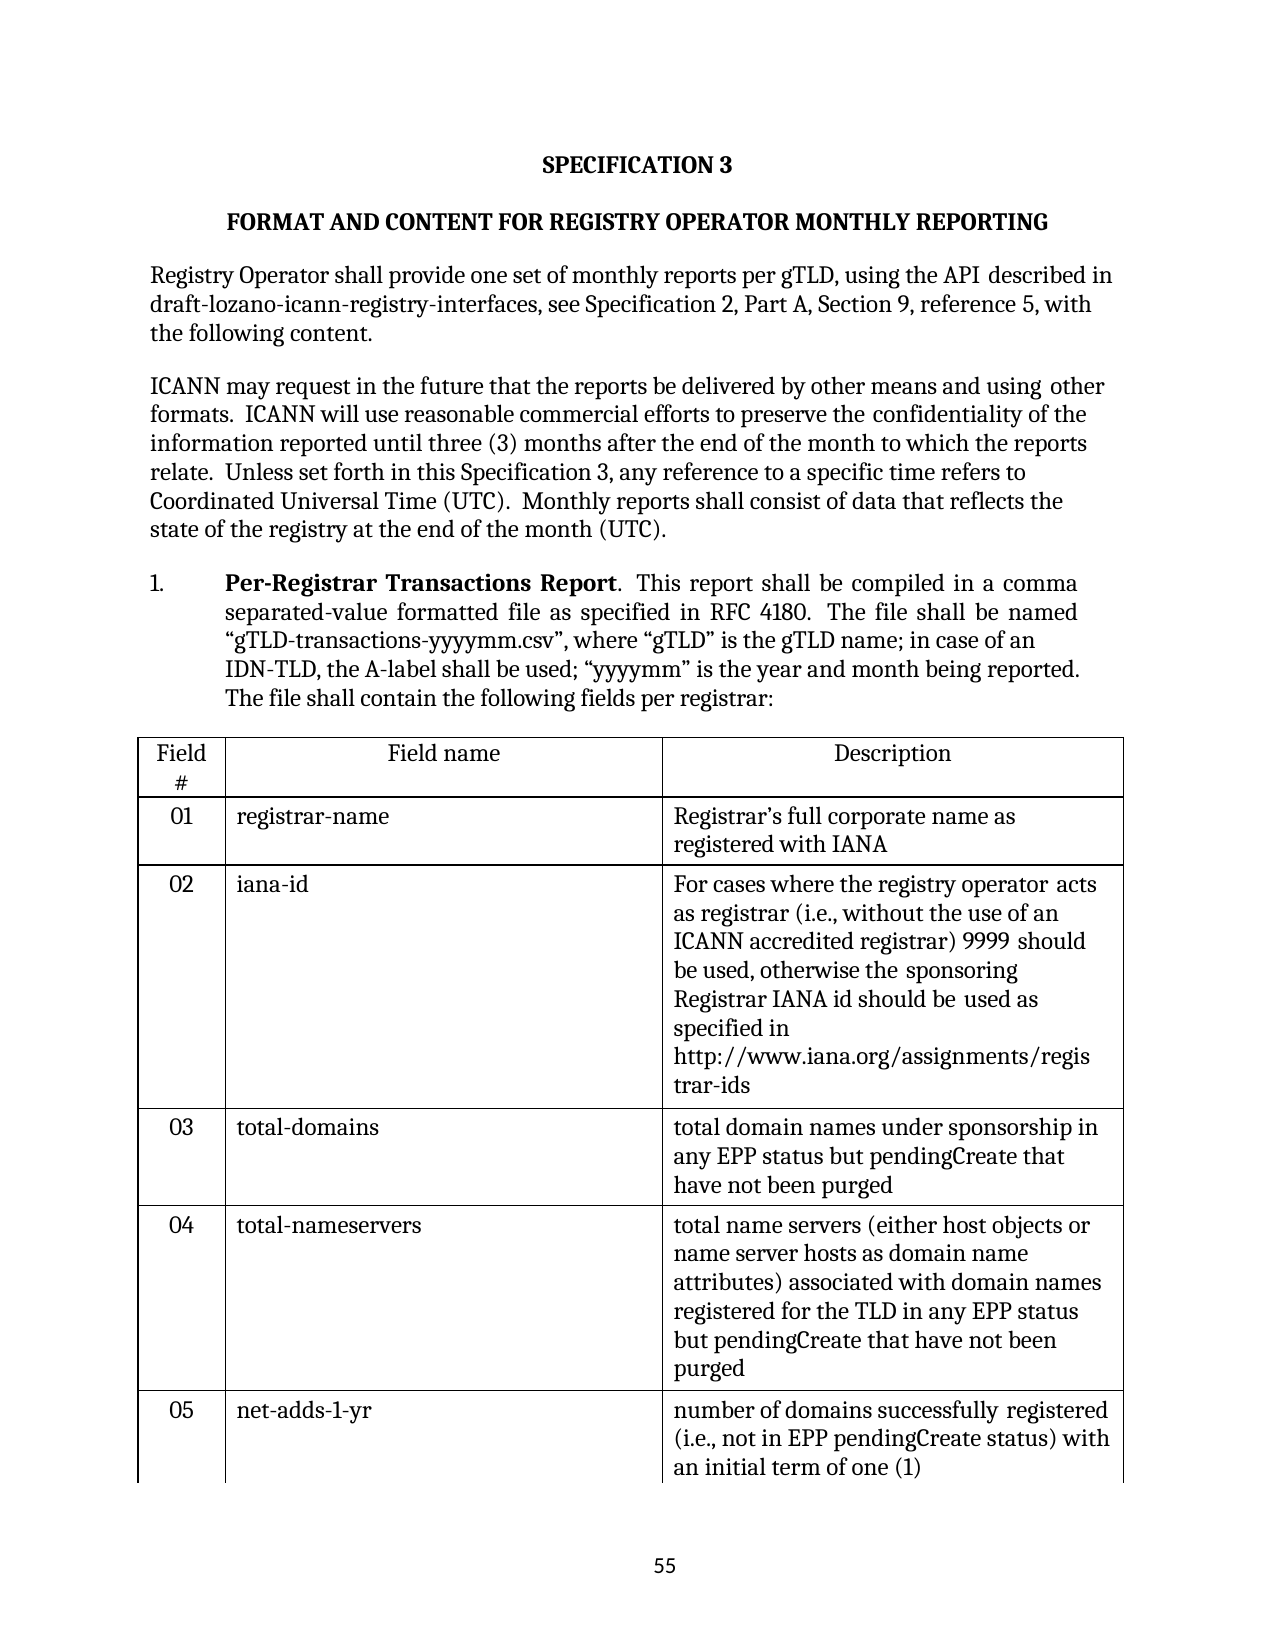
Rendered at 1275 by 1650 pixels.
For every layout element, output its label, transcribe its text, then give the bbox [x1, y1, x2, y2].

text FORMAT AND CONTENT FOR REGISTRY OPERATOR MONTHLY REPORTING [209, 208, 1066, 236]
table_cell total-domains [226, 1109, 662, 1205]
list Per-Registrar Transactions Report. This report shall be compiled in a comma separated-value formatted file as specified in RFC 4180. The file shall be named “gTLD-transactions-yyyymm.csv”, where “gTLD” is the gTLD name; in case of an [150, 569, 1078, 655]
table_cell 04 [139, 1206, 225, 1390]
text ICANN may request in the future that the reports be delivered by other means and using other formats. ICANN will use reasonable commercial efforts to preserve the confidentiality of the information reported until three (3) months after the end of the month to which the reports relate. Unless set forth in this Specification 3, any reference to a specific time refers to Coordinated Universal Time (UTC). Monthly reports shall consist of data that reflects the state of the registry at the end of the month (UTC). [150, 372, 1115, 544]
table_cell net-adds-1-yr [226, 1391, 662, 1483]
table_cell total name servers (either host objects or name server hosts as domain name attributes) associated with domain names registered for the TLD in any EPP status but pendingCreate that have not been purged [663, 1206, 1123, 1390]
table_cell 03 [139, 1109, 225, 1205]
text IDN-TLD, the A-label shall be used; “yyyymm” is the year and month being reported. The file shall contain the following fields per registrar: [225, 655, 1122, 712]
table_cell total domain names under sponsorship in any EPP status but pendingCreate that have not been purged [663, 1109, 1123, 1205]
table_cell 05 [139, 1391, 225, 1483]
table_cell iana-id [226, 866, 662, 1108]
table_cell total-nameservers [226, 1206, 662, 1390]
table_header Description [663, 738, 1123, 796]
table_cell 01 [139, 798, 225, 864]
table_cell 02 [139, 866, 225, 1108]
table_cell registrar-name [226, 798, 662, 864]
table_cell Registrar’s full corporate name as registered with IANA [663, 798, 1123, 864]
table_cell number of domains successfully registered (i.e., not in EPP pendingCreate status) with an initial term of one (1) [663, 1391, 1123, 1483]
text Registry Operator shall provide one set of monthly reports per gTLD, using the API described in draft-lozano-icann-registry-interfaces, see Specification 2, Part A, Section 9, reference 5, with the following content. [150, 261, 1115, 347]
table_header Field # [139, 738, 225, 796]
table_cell For cases where the registry operator acts as registrar (i.e., without the use of an ICANN accredited registrar) 9999 should be used, otherwise the sponsoring Registrar IANA id should be used as specified in http://www.iana.org/assignments/regis trar-ids [663, 866, 1123, 1108]
table_header Field name [226, 738, 662, 796]
subtitle SPECIFICATION 3 [209, 151, 1066, 180]
